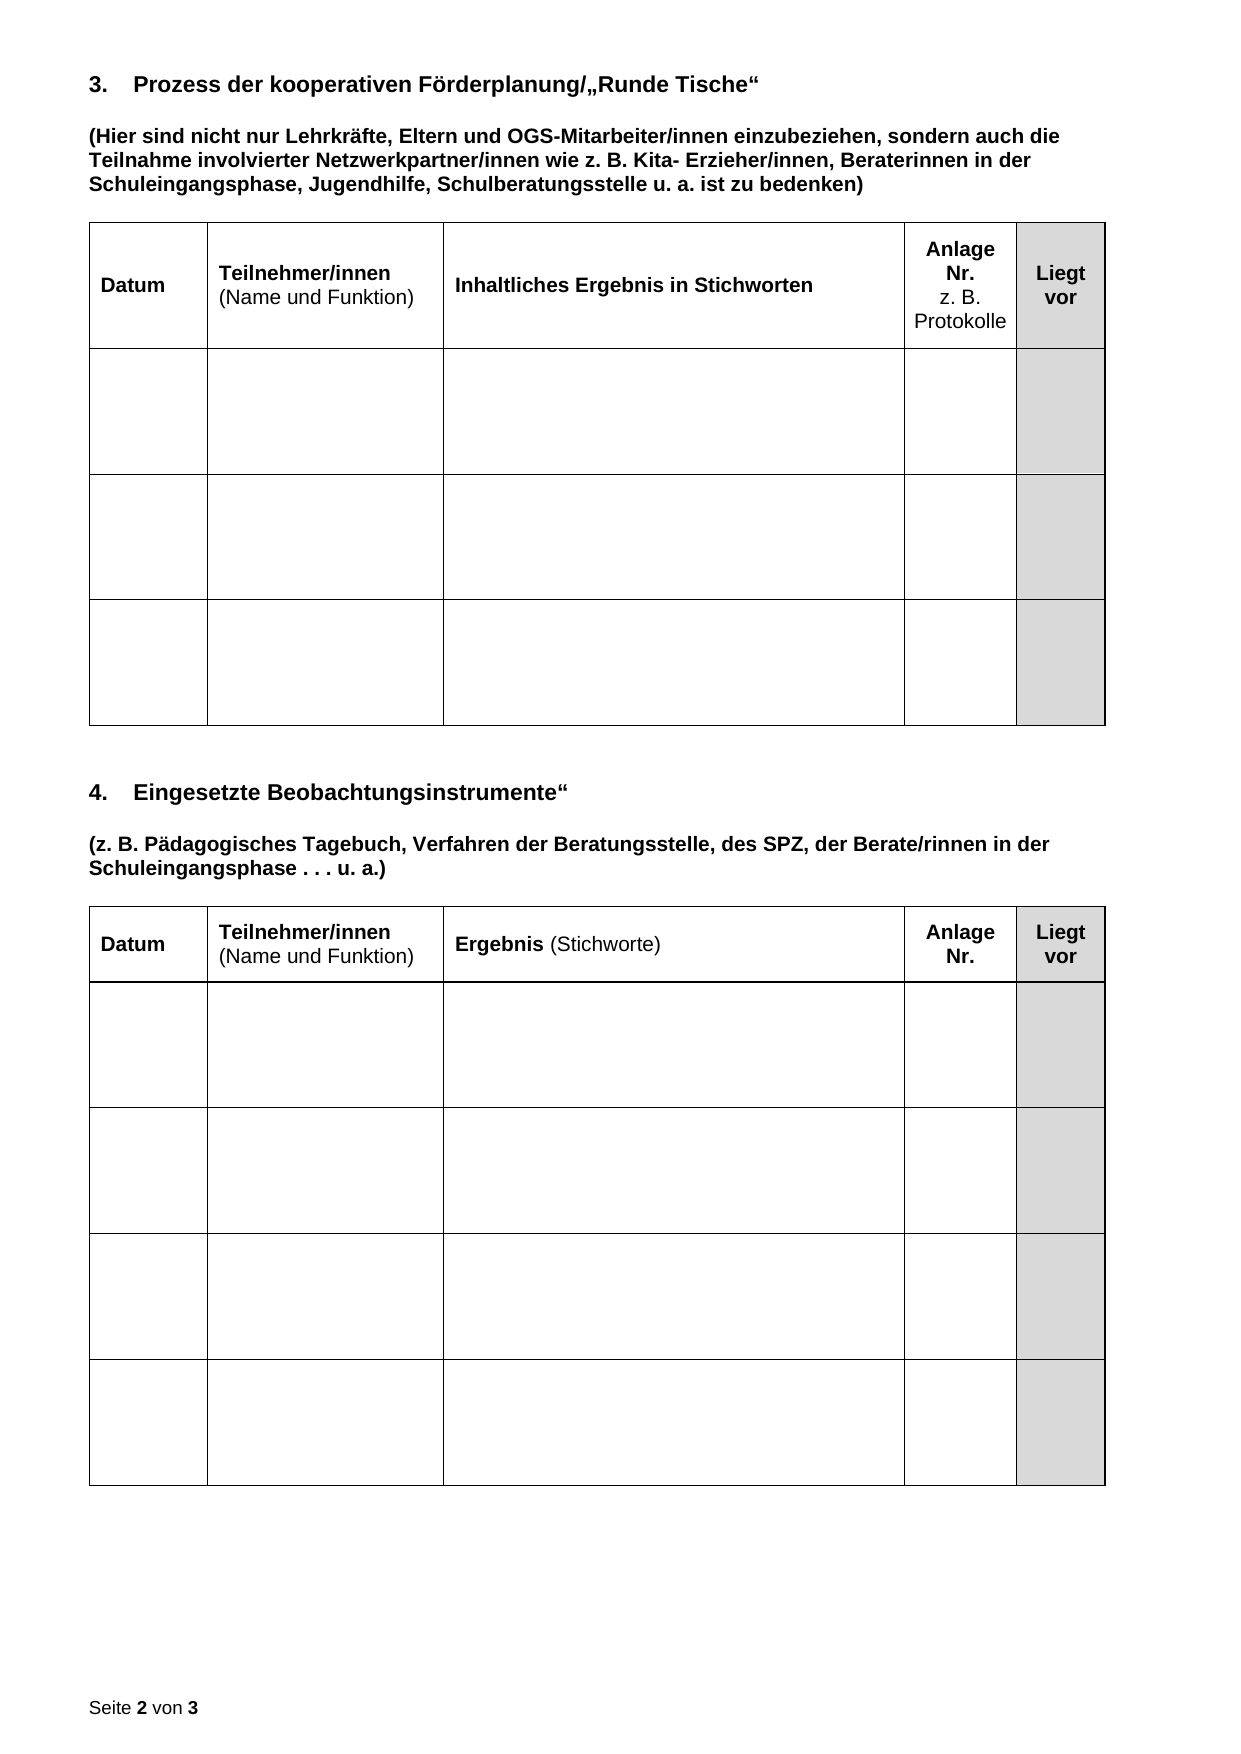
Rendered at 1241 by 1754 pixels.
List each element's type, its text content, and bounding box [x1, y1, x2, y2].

table_header Datum [90, 223, 207, 348]
table_cell [1017, 475, 1104, 599]
text 3. Prozess der kooperativen Förderplanung/„Runde Tische“ [89, 71, 1092, 97]
table_cell [90, 1108, 207, 1233]
table_cell [905, 1234, 1016, 1359]
table_cell [444, 475, 904, 599]
table_cell [905, 349, 1016, 473]
table_cell [90, 349, 207, 473]
table_cell [1017, 983, 1104, 1107]
table_cell [905, 983, 1016, 1107]
table_cell [1017, 1234, 1104, 1359]
table_cell [1017, 349, 1104, 473]
table_header Ergebnis (Stichworte) [444, 907, 904, 981]
table_cell [90, 475, 207, 599]
table_header Liegt vor [1017, 223, 1104, 348]
table_cell [444, 1234, 904, 1359]
text (z. B. Pädagogisches Tagebuch, Verfahren der Beratungsstelle, des SPZ, der Berate/rinnen in der Schuleingangsphase . . . u. a.) [89, 832, 1092, 879]
table_cell [208, 1108, 443, 1233]
table_cell [1017, 1360, 1104, 1485]
table_cell [1017, 1108, 1104, 1233]
table_cell [444, 983, 904, 1107]
table_cell [444, 600, 904, 725]
table_cell [905, 475, 1016, 599]
table_cell [1017, 600, 1104, 725]
table_cell [208, 600, 443, 725]
table_cell [90, 1234, 207, 1359]
table_header Inhaltliches Ergebnis in Stichworten [444, 223, 904, 348]
table_cell [208, 1360, 443, 1485]
table_header Teilnehmer/innen (Name und Funktion) [208, 223, 443, 348]
table_cell [444, 1360, 904, 1485]
table_cell [905, 1360, 1016, 1485]
table_cell [90, 1360, 207, 1485]
table_cell [905, 600, 1016, 725]
table_cell [444, 349, 904, 473]
table_header Anlage Nr. z. B. Protokolle [905, 223, 1016, 348]
table_header Anlage Nr. [905, 907, 1016, 981]
table_header Datum [90, 907, 207, 981]
table_cell [208, 1234, 443, 1359]
table_header Liegt vor [1017, 907, 1104, 981]
table_cell [905, 1108, 1016, 1233]
table_cell [444, 1108, 904, 1233]
text (Hier sind nicht nur Lehrkräfte, Eltern und OGS-Mitarbeiter/innen einzubeziehen, sondern auch die Teilnahme involvierter Netzwerkpartner/innen wie z. B. Kita- Erzieher/innen, Beraterinnen in der Schuleingangsphase, Jugendhilfe, Schulberatungsstelle u. a. ist zu bedenken) [89, 123, 1092, 195]
table_cell [208, 349, 443, 473]
table_cell [208, 475, 443, 599]
text 4. Eingesetzte Beobachtungsinstrumente“ [89, 779, 1092, 805]
table_cell [90, 600, 207, 725]
table_cell [208, 983, 443, 1107]
table_header Teilnehmer/innen (Name und Funktion) [208, 907, 443, 981]
table_cell [90, 983, 207, 1107]
